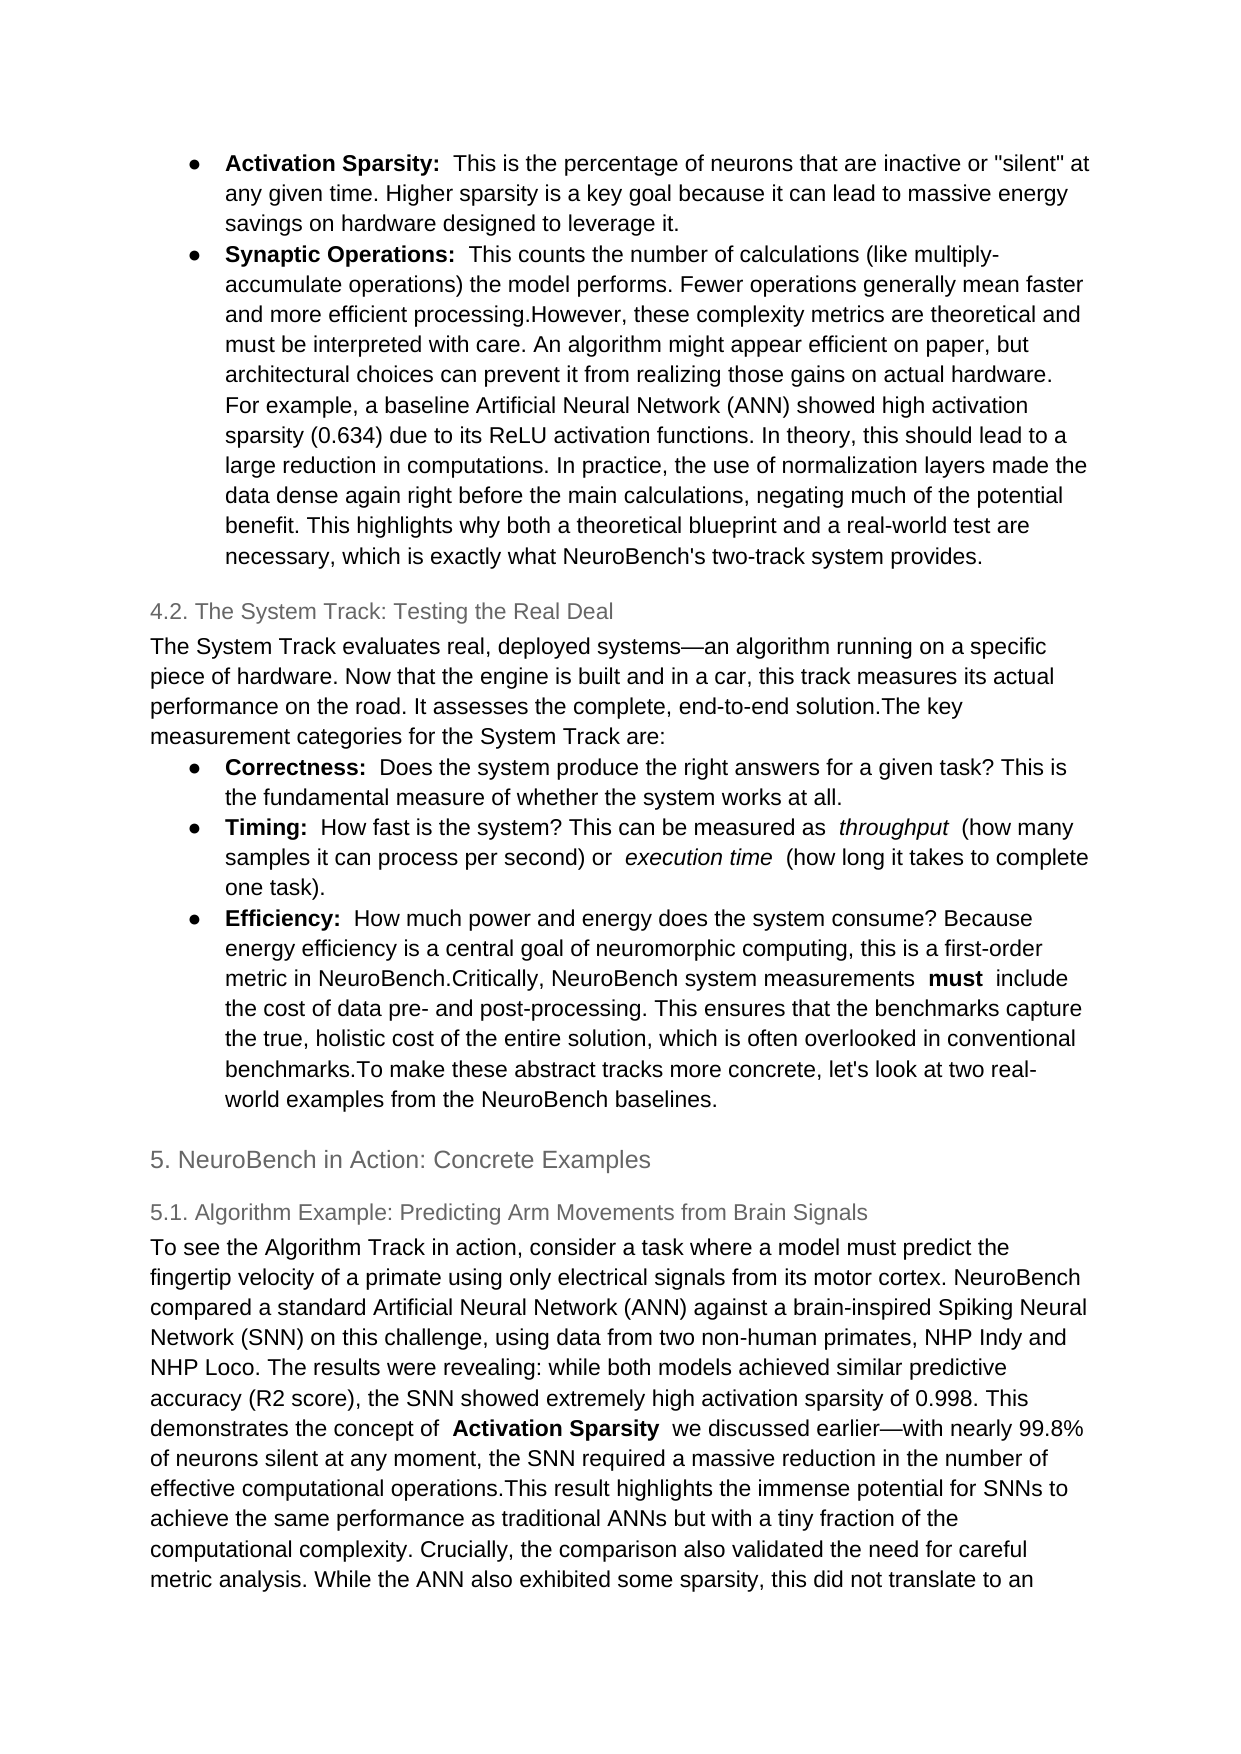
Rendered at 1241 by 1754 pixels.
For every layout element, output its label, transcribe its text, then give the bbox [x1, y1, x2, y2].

list Synaptic Operations: This counts the number of calculations (like multiply-accumulate operations) the model performs. Fewer operations generally mean faster and more efficient processing.However, these complexity metrics are theoretical and must be interpreted with care. An algorithm might appear efficient on paper, but architectural choices can prevent it from realizing those gains on actual hardware. For example, a baseline Artificial Neural Network (ANN) showed high activation sparsity (0.634) due to its ReLU activation functions. In theory, this should lead to a large reduction in computations. In practice, the use of normalization layers made the data dense again right before the main calculations, negating much of the potential benefit. This highlights why both a theoretical blueprint and a real-world test are necessary, which is exactly what NeuroBench's two-track system provides. [187, 241, 1090, 569]
list Timing: How fast is the system? This can be measured as throughput (how many samples it can process per second) or execution time (how long it takes to complete one task). [187, 814, 1090, 901]
subtitle 5. NeuroBench in Action: Concrete Examples [150, 1145, 1090, 1174]
subtitle 5.1. Algorithm Example: Predicting Arm Movements from Brain Signals [150, 1199, 1090, 1225]
list Activation Sparsity: This is the percentage of neurons that are inactive or "silent" at any given time. Higher sparsity is a key goal because it can lead to massive energy savings on hardware designed to leverage it. [187, 150, 1090, 237]
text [150, 1233, 1090, 1592]
subtitle 4.2. The System Track: Testing the Real Deal [150, 598, 1090, 624]
list Efficiency: How much power and energy does the system consume? Because energy efficiency is a central goal of neuromorphic computing, this is a first-order metric in NeuroBench.Critically, NeuroBench system measurements must include the cost of data pre- and post-processing. This ensures that the benchmarks capture the true, holistic cost of the entire solution, which is often overlooked in conventional benchmarks.To make these abstract tracks more concrete, let's look at two real-world examples from the NeuroBench baselines. [187, 904, 1090, 1112]
list Correctness: Does the system produce the right answers for a given task? This is the fundamental measure of whether the system works at all. [187, 753, 1090, 810]
text The System Track evaluates real, deployed systems—an algorithm running on a specific piece of hardware. Now that the engine is built and in a car, this track measures its actual performance on the road. It assesses the complete, end-to-end solution.The key measurement categories for the System Track are: [150, 633, 1090, 749]
